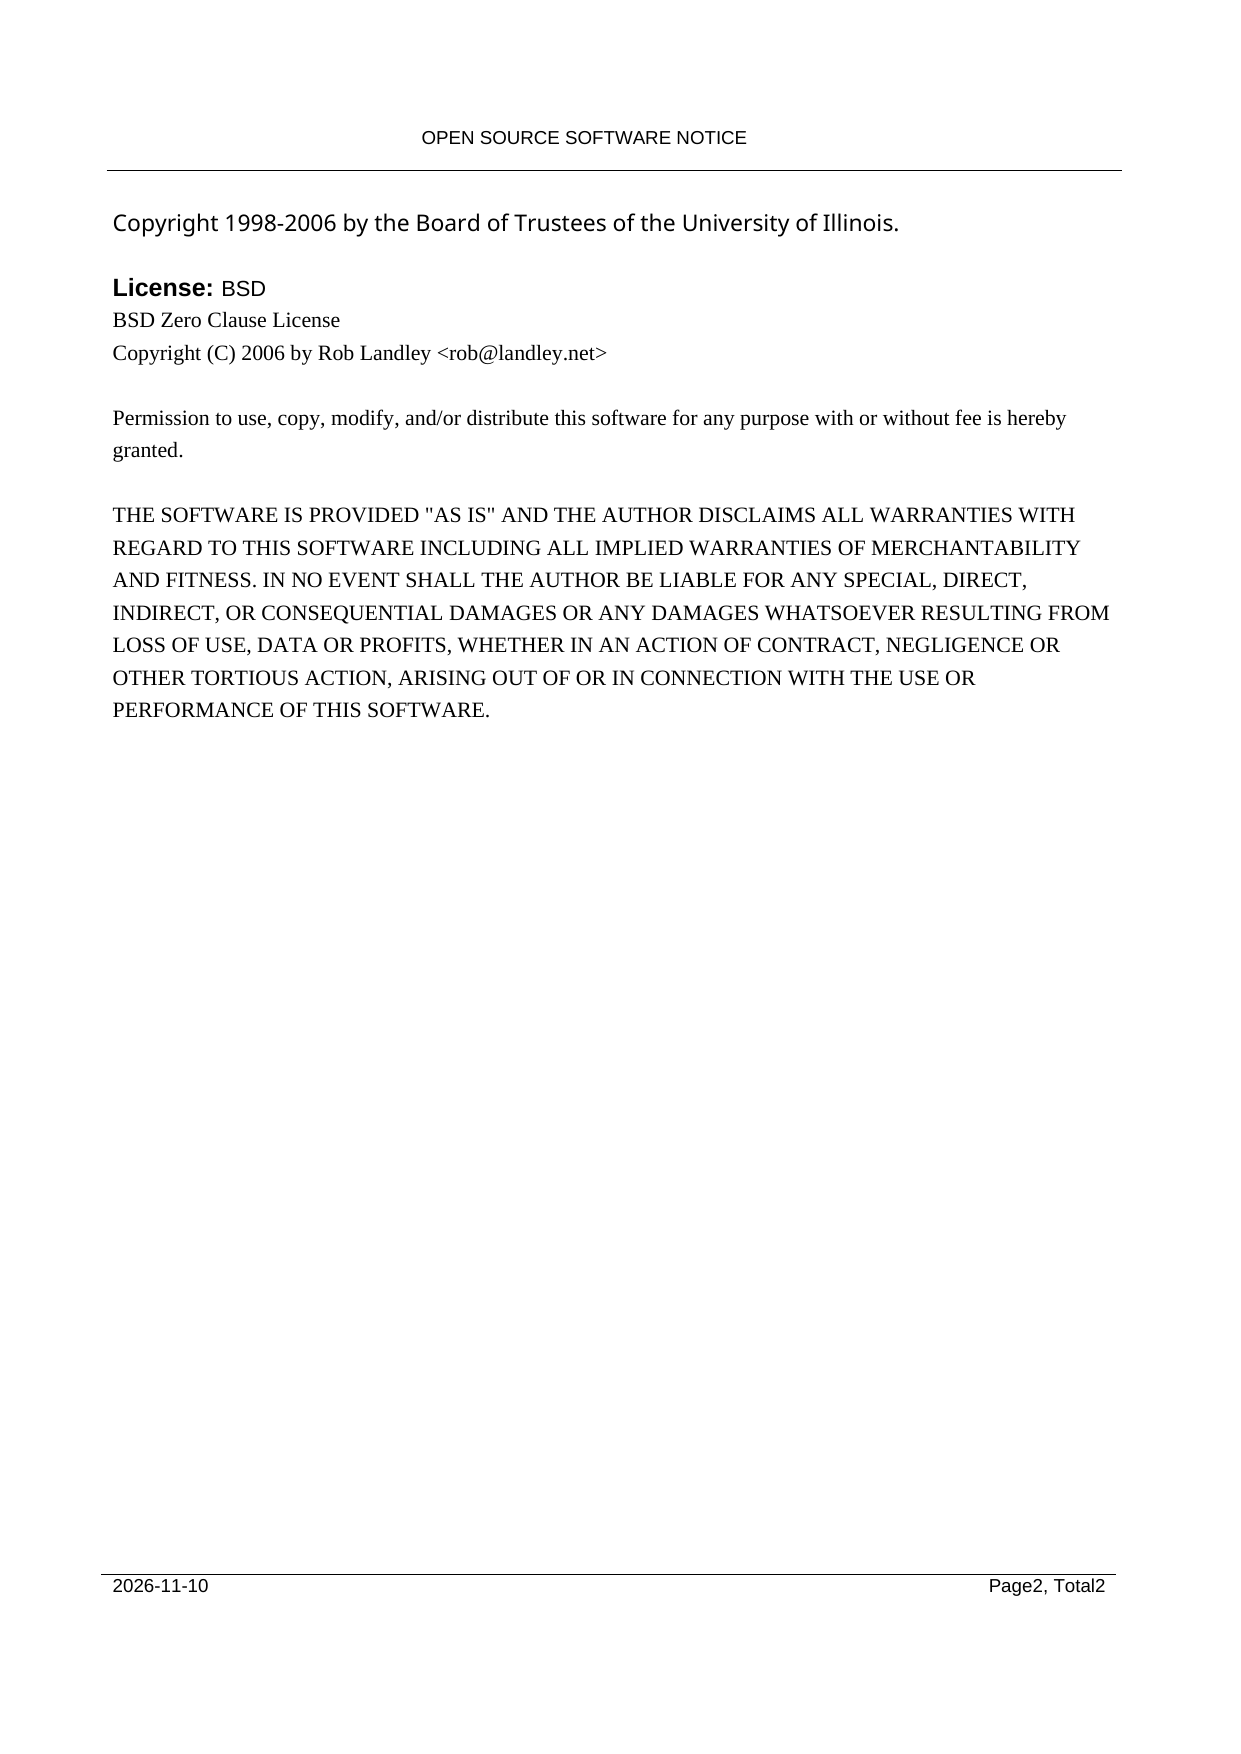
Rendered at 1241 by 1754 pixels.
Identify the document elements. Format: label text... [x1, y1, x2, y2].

text BSD Zero Clause License Copyright (C) 2006 by Rob Landley <rob@landley.net> Permission to use, copy, modify, and/or distribute this software for any purpose with or without fee is hereby granted. THE SOFTWARE IS PROVIDED "AS IS" AND THE AUTHOR DISCLAIMS ALL WARRANTIES WITH REGARD TO THIS SOFTWARE INCLUDING ALL IMPLIED WARRANTIES OF MERCHANTABILITY AND FITNESS. IN NO EVENT SHALL THE AUTHOR BE LIABLE FOR ANY SPECIAL, DIRECT, INDIRECT, OR CONSEQUENTIAL DAMAGES OR ANY DAMAGES WHATSOEVER RESULTING FROM LOSS OF USE, DATA OR PROFITS, WHETHER IN AN ACTION OF CONTRACT, NEGLIGENCE OR OTHER TORTIOUS ACTION, ARISING OUT OF OR IN CONNECTION WITH THE USE OR PERFORMANCE OF THIS SOFTWARE. [112, 304, 1128, 759]
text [112, 206, 1128, 271]
text License: BSD [112, 271, 1128, 304]
